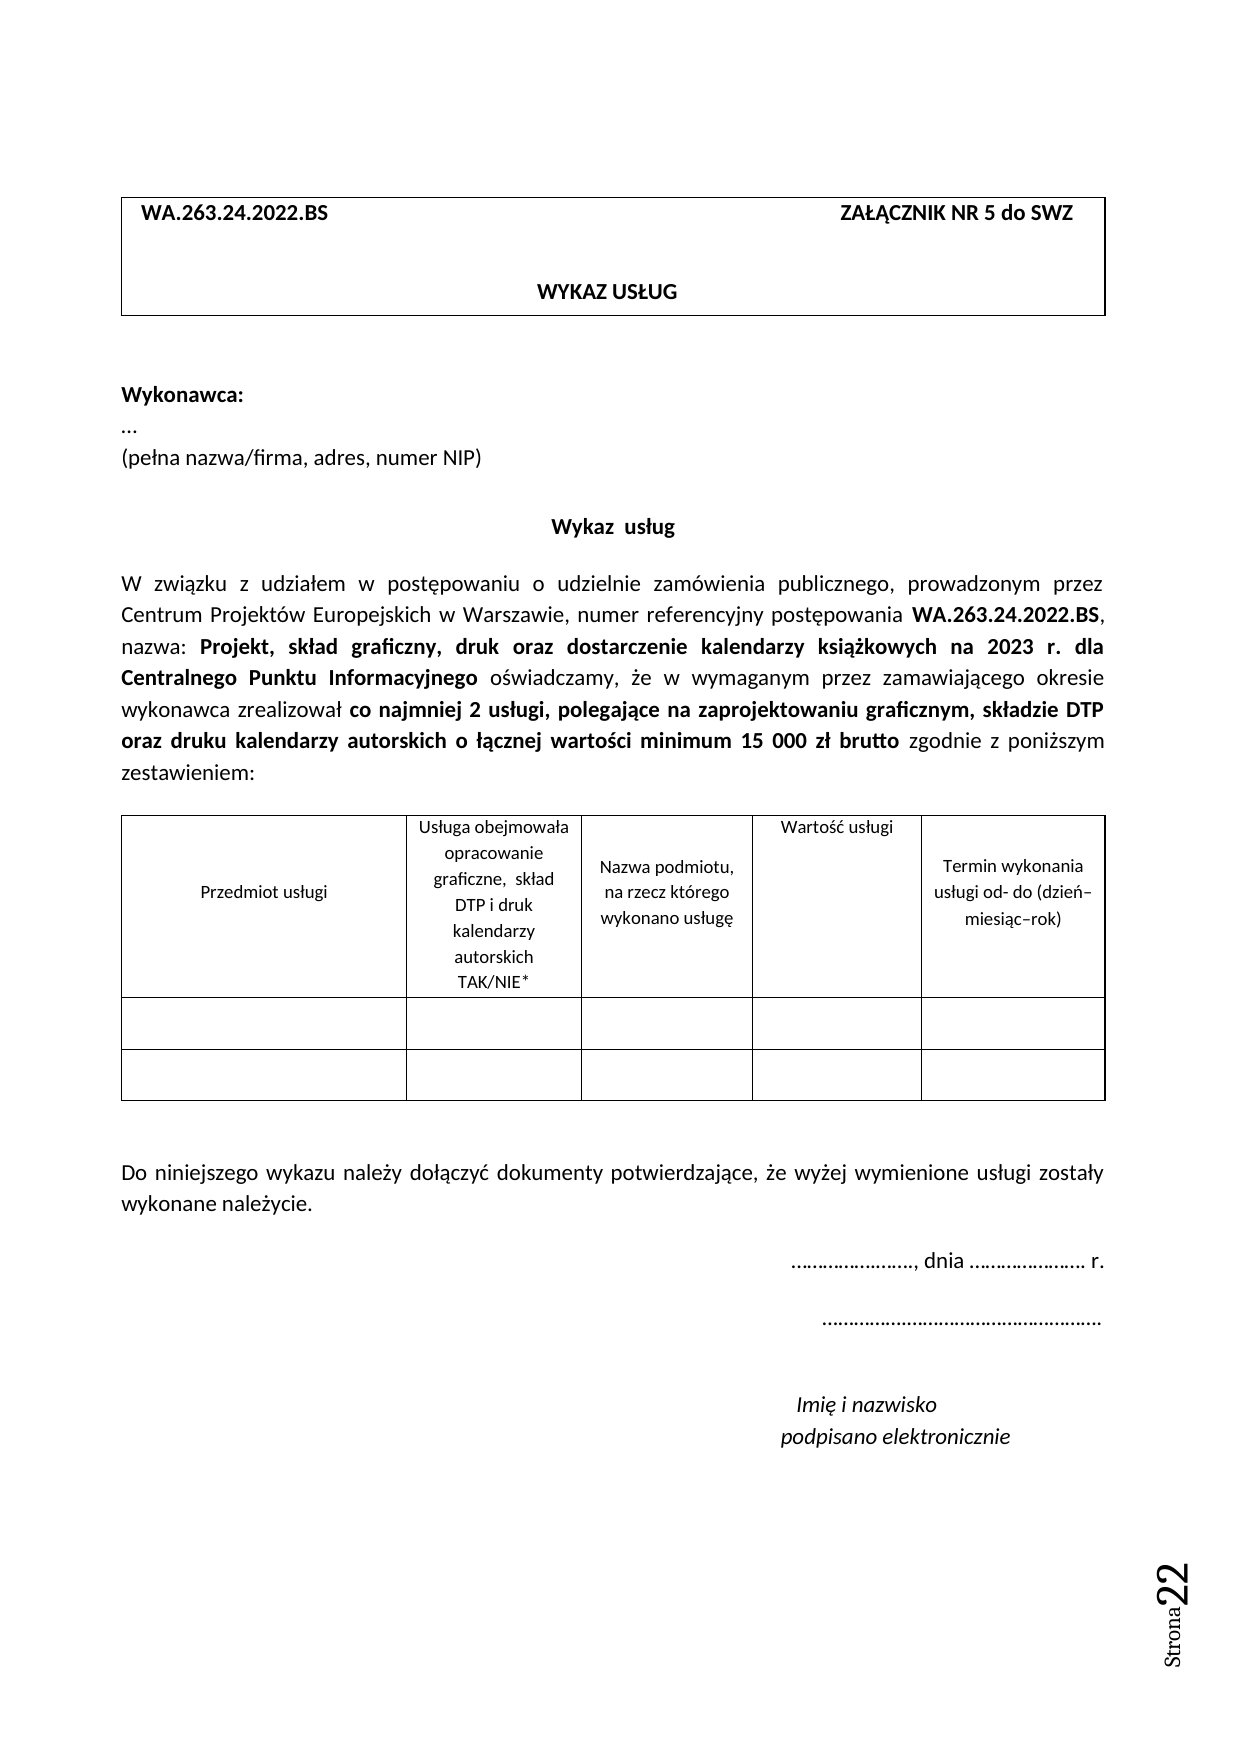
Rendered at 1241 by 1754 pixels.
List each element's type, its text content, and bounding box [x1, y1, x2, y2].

text Wykaz usług [121, 512, 1105, 540]
table_cell [582, 1050, 752, 1100]
table_cell [753, 1050, 921, 1100]
table_cell [407, 998, 581, 1049]
table_cell [407, 1050, 581, 1100]
table_header Usługa obejmowała opracowanie graficzne, skład DTP i druk kalendarzy autorskich TAK/NIE* [407, 816, 581, 997]
table_cell [922, 1050, 1104, 1100]
table_header Przedmiot usługi [122, 816, 406, 997]
table_header Nazwa podmiotu, na rzecz którego wykonano usługę [582, 816, 752, 997]
table_cell [753, 998, 921, 1049]
text Imię i nazwisko podpisano elektronicznie [496, 1359, 1093, 1450]
table_header Wartość usługi [753, 816, 921, 997]
table_header Termin wykonania usługi od- do (dzień–miesiąc–rok) [922, 816, 1104, 997]
table_cell WYKAZ USŁUG [122, 277, 1104, 314]
text … [121, 412, 1105, 439]
text Wykonawca: [121, 380, 1105, 408]
table_cell [122, 1050, 406, 1100]
text …………….……., dnia …………………. r. [121, 1246, 1105, 1274]
text W związku z udziałem w postępowaniu o udzielnie zamówienia publicznego, prowadzonym przez Centrum Projektów Europejskich w Warszawie, numer referencyjny postępowania WA.263.24.2022.BS, nazwa: Projekt, skład graficzny, druk oraz dostarczenie kalendarzy książkowych na 2023 r. dla Centralnego Punktu Informacyjnego oświadczamy, że w wymaganym przez zamawiającego okresie wykonawca zrealizował co najmniej 2 usługi, polegające na zaprojektowaniu graficznym, składzie DTP oraz druku kalendarzy autorskich o łącznej wartości minimum 15 000 zł brutto zgodnie z poniższym zestawieniem: [121, 569, 1105, 786]
table_cell [922, 998, 1104, 1049]
table_cell [122, 998, 406, 1049]
text …………….………………………………. [121, 1303, 1105, 1331]
table_cell [582, 998, 752, 1049]
text Do niniejszego wykazu należy dołączyć dokumenty potwierdzające, że wyżej wymienione usługi zostały wykonane należycie. [121, 1158, 1105, 1217]
text (pełna nazwa/firma, adres, numer NIP) [121, 443, 1105, 471]
table_header WA.263.24.2022.BS ZAŁĄCZNIK NR 5 do SWZ [122, 198, 1104, 277]
